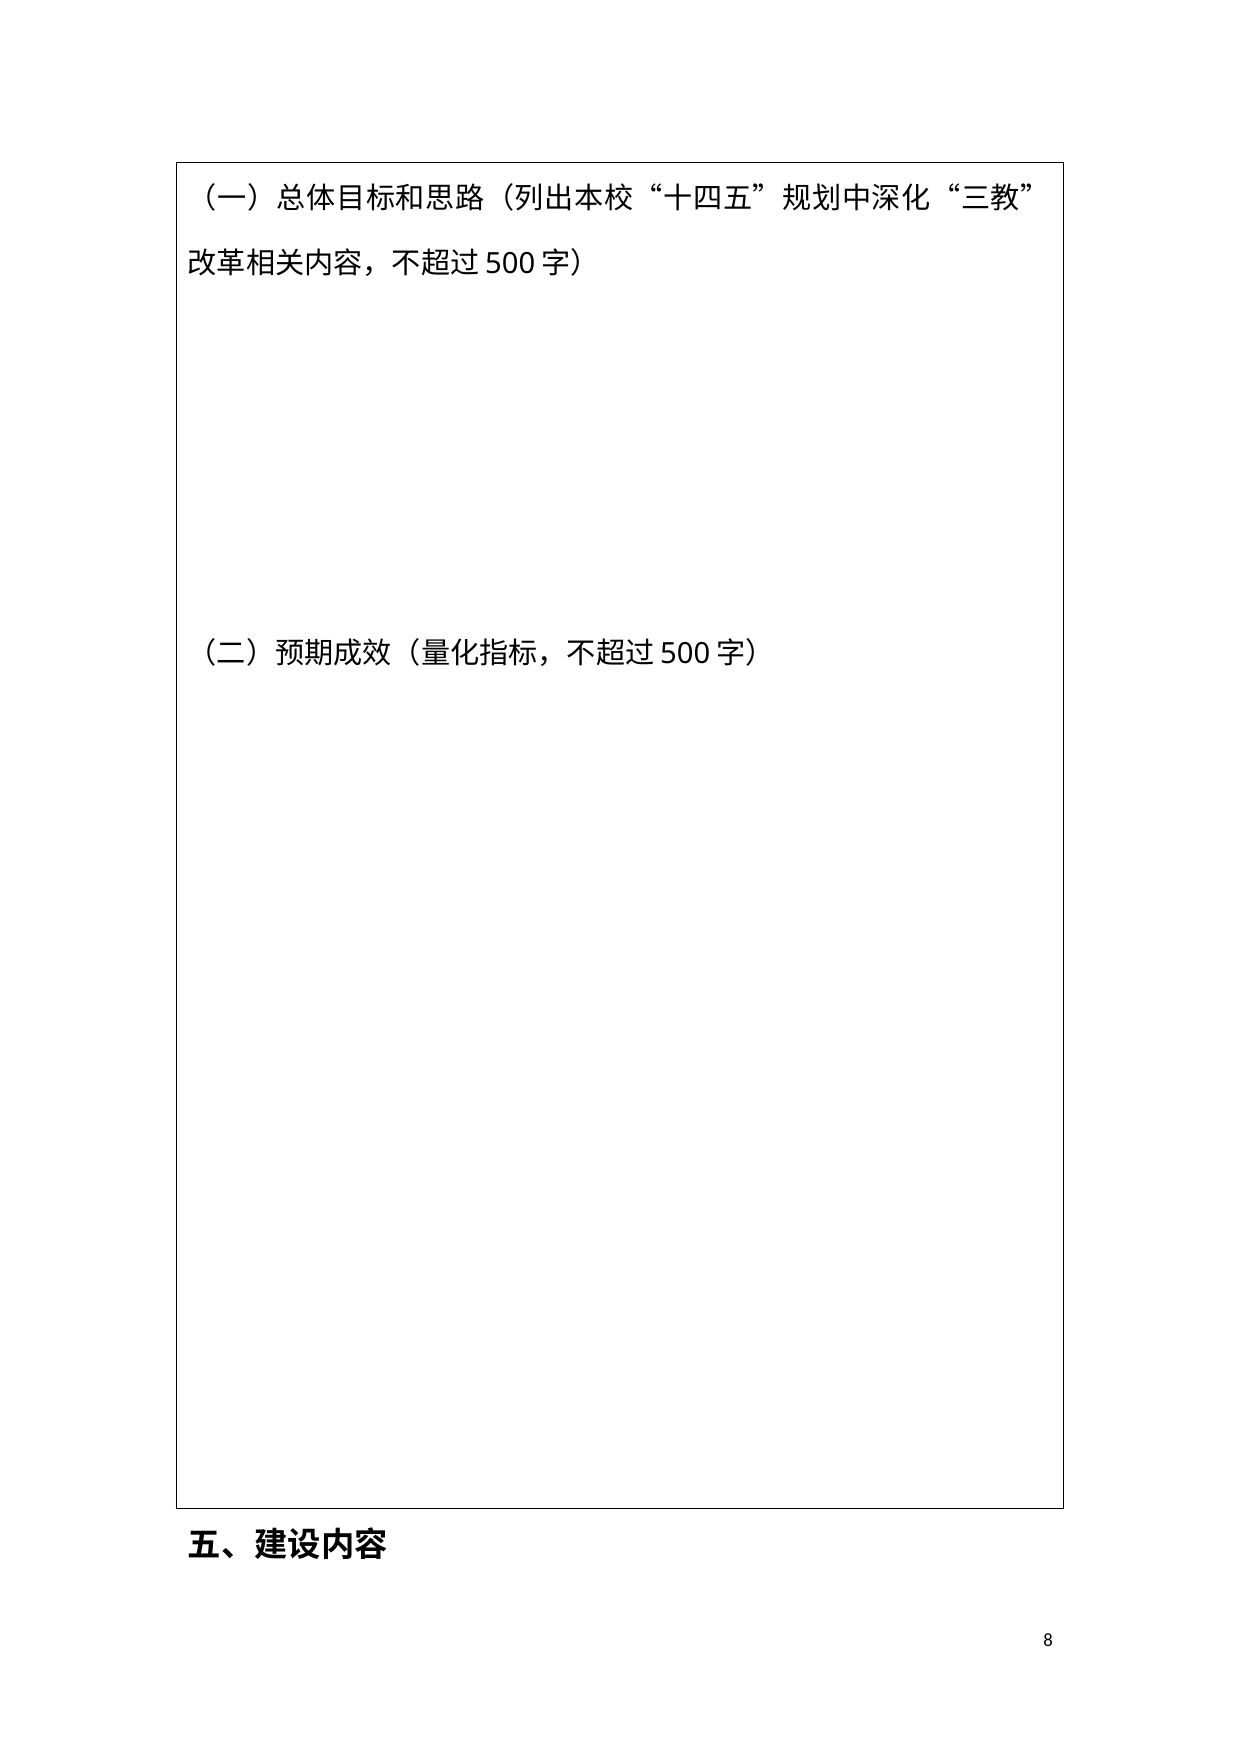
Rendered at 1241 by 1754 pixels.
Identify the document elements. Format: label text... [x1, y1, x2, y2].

text 五、建设内容 [187, 1509, 1053, 1574]
table_header （一）总体目标和思路（列出本校“十四五”规划中深化“三教”改革相关内容，不超过500字） （二）预期成效（量化指标，不超过500字） [177, 163, 1063, 1508]
